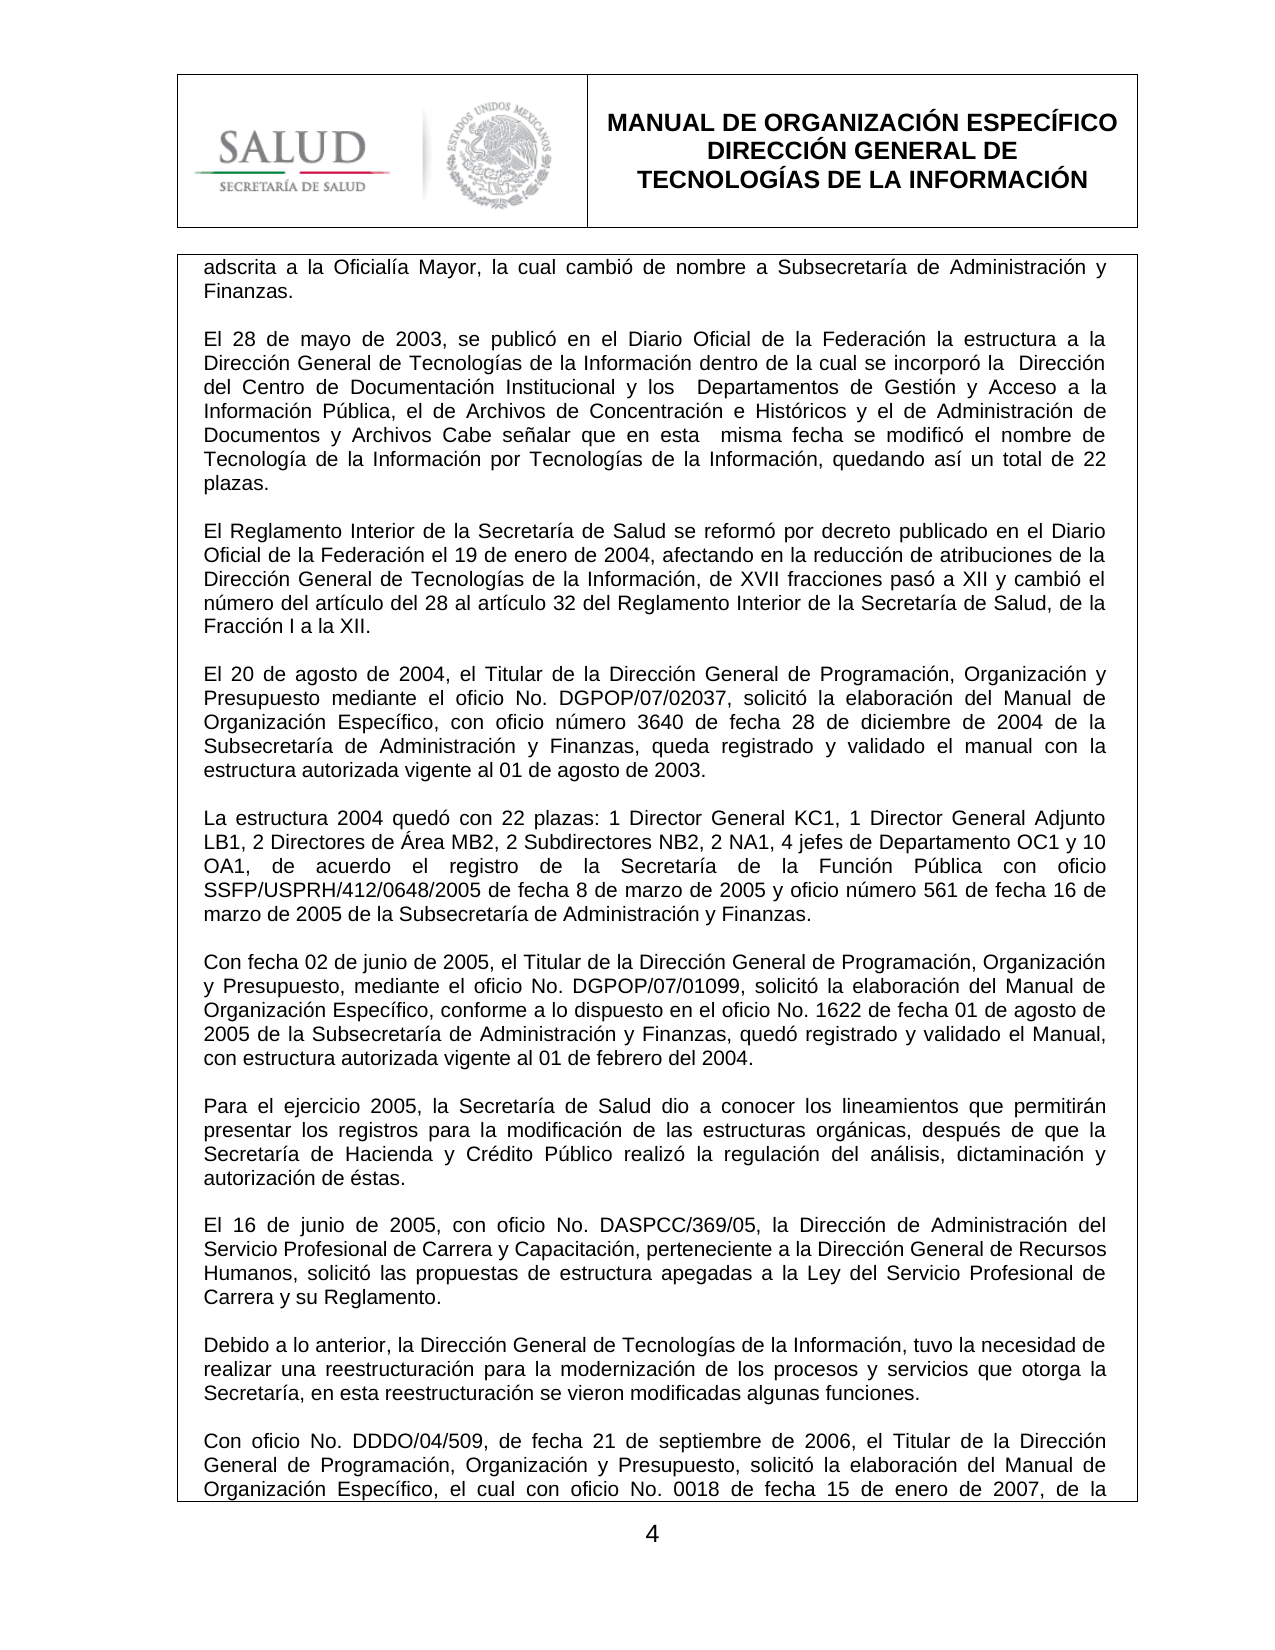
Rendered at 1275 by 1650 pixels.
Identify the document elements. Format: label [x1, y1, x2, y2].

picture [180, 92, 558, 224]
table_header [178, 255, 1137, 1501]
